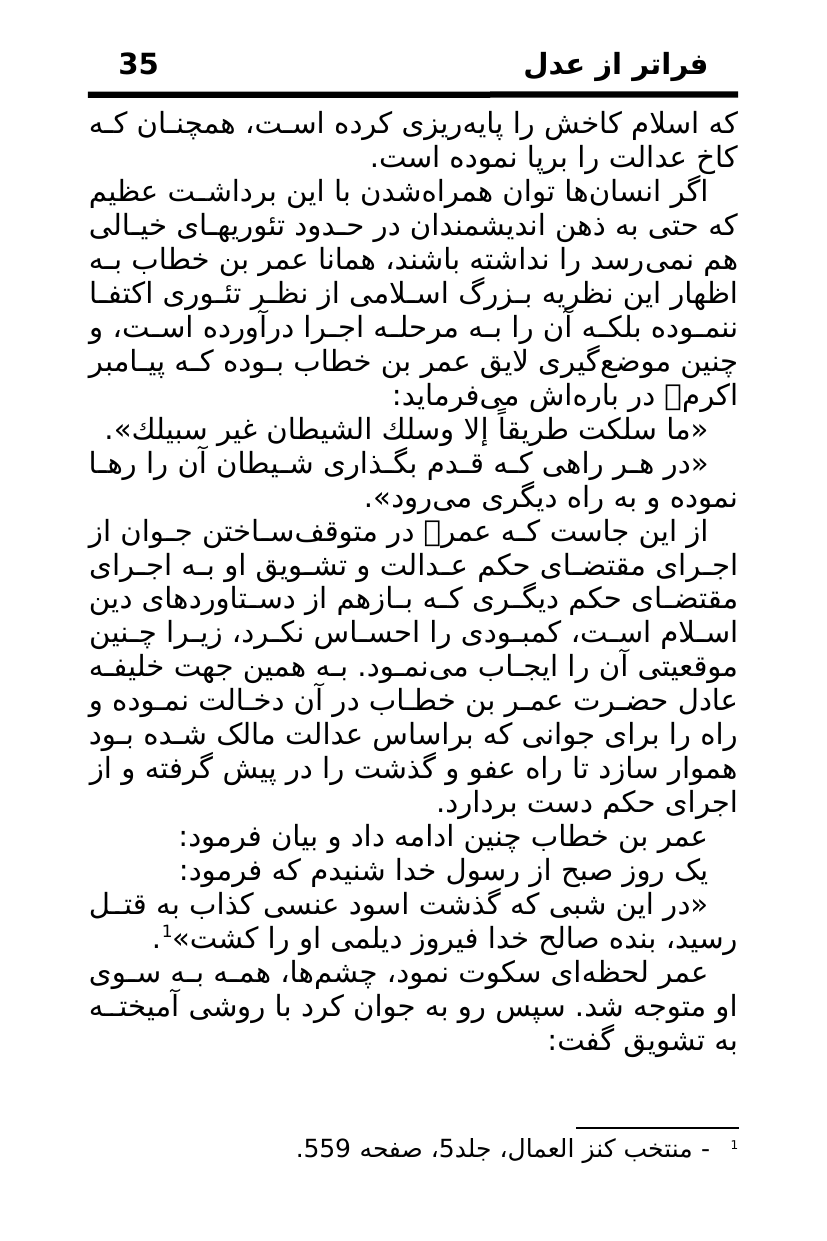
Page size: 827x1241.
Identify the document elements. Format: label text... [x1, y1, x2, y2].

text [89, 106, 738, 174]
text «ما سلكت طريقاً إلا وسلك الشيطان غير سبيلك». [89, 412, 738, 446]
text یک روز صبح از رسول خدا شنیدم که فرمود: [89, 853, 738, 887]
text «در این شبی که گذشت اسود عنسی کذاب به قتل رسید، بنده صالح خدا فیروز دیلمی او را کشت». [89, 887, 738, 955]
text عمر لحظه‌ای سکوت نمود، چشم‌ها، همه به سوی او متوجه شد. سپس رو به جوان کرد با روشی آمیخته به تشویق گفت: [89, 955, 738, 1057]
text عمر بن خطاب چنین ادامه داد و بیان فرمود: [89, 819, 738, 853]
text از این جاست که عمر در متوقف‌ساختن جوان از اجرای مقتضای حکم عدالت و تشویق او به اجرای مقتضای حکم دیگری که بازهم از دستاوردهای دین اسلام است، کمبودی را احساس نکرد، زیرا چنین موقعیتی آن را ایجاب می‌نمود. به همین جهت خلیفه عادل حضرت عمر بن خطاب در آن دخالت نموده و راه را برای جوانی که براساس عدالت مالک شده بود هموار سازد تا راه عفو و گذشت را در پیش گرفته و از اجرای حکم دست بردارد. [89, 514, 738, 819]
text اگر انسان‌ها توان همراه‌شدن با این برداشت عظیم که حتی به ذهن اندیشمندان در حدود تئوریهای خیالی هم نمی‌رسد را نداشته باشند، همانا عمر بن خطاب به اظهار این نظریه بزرگ اسلامی از نظر تئوری اکتفا ننموده بلکه آن را به مرحله اجرا درآورده است، و چنین موضع‌گیری لایق عمر بن خطاب بوده که پیامبر اکرم در باره‌اش می‌فرماید: [89, 174, 738, 412]
text «در هر راهی که قدم بگذاری شیطان آن را رها نموده و به راه دیگری می‌رود». [89, 446, 738, 514]
